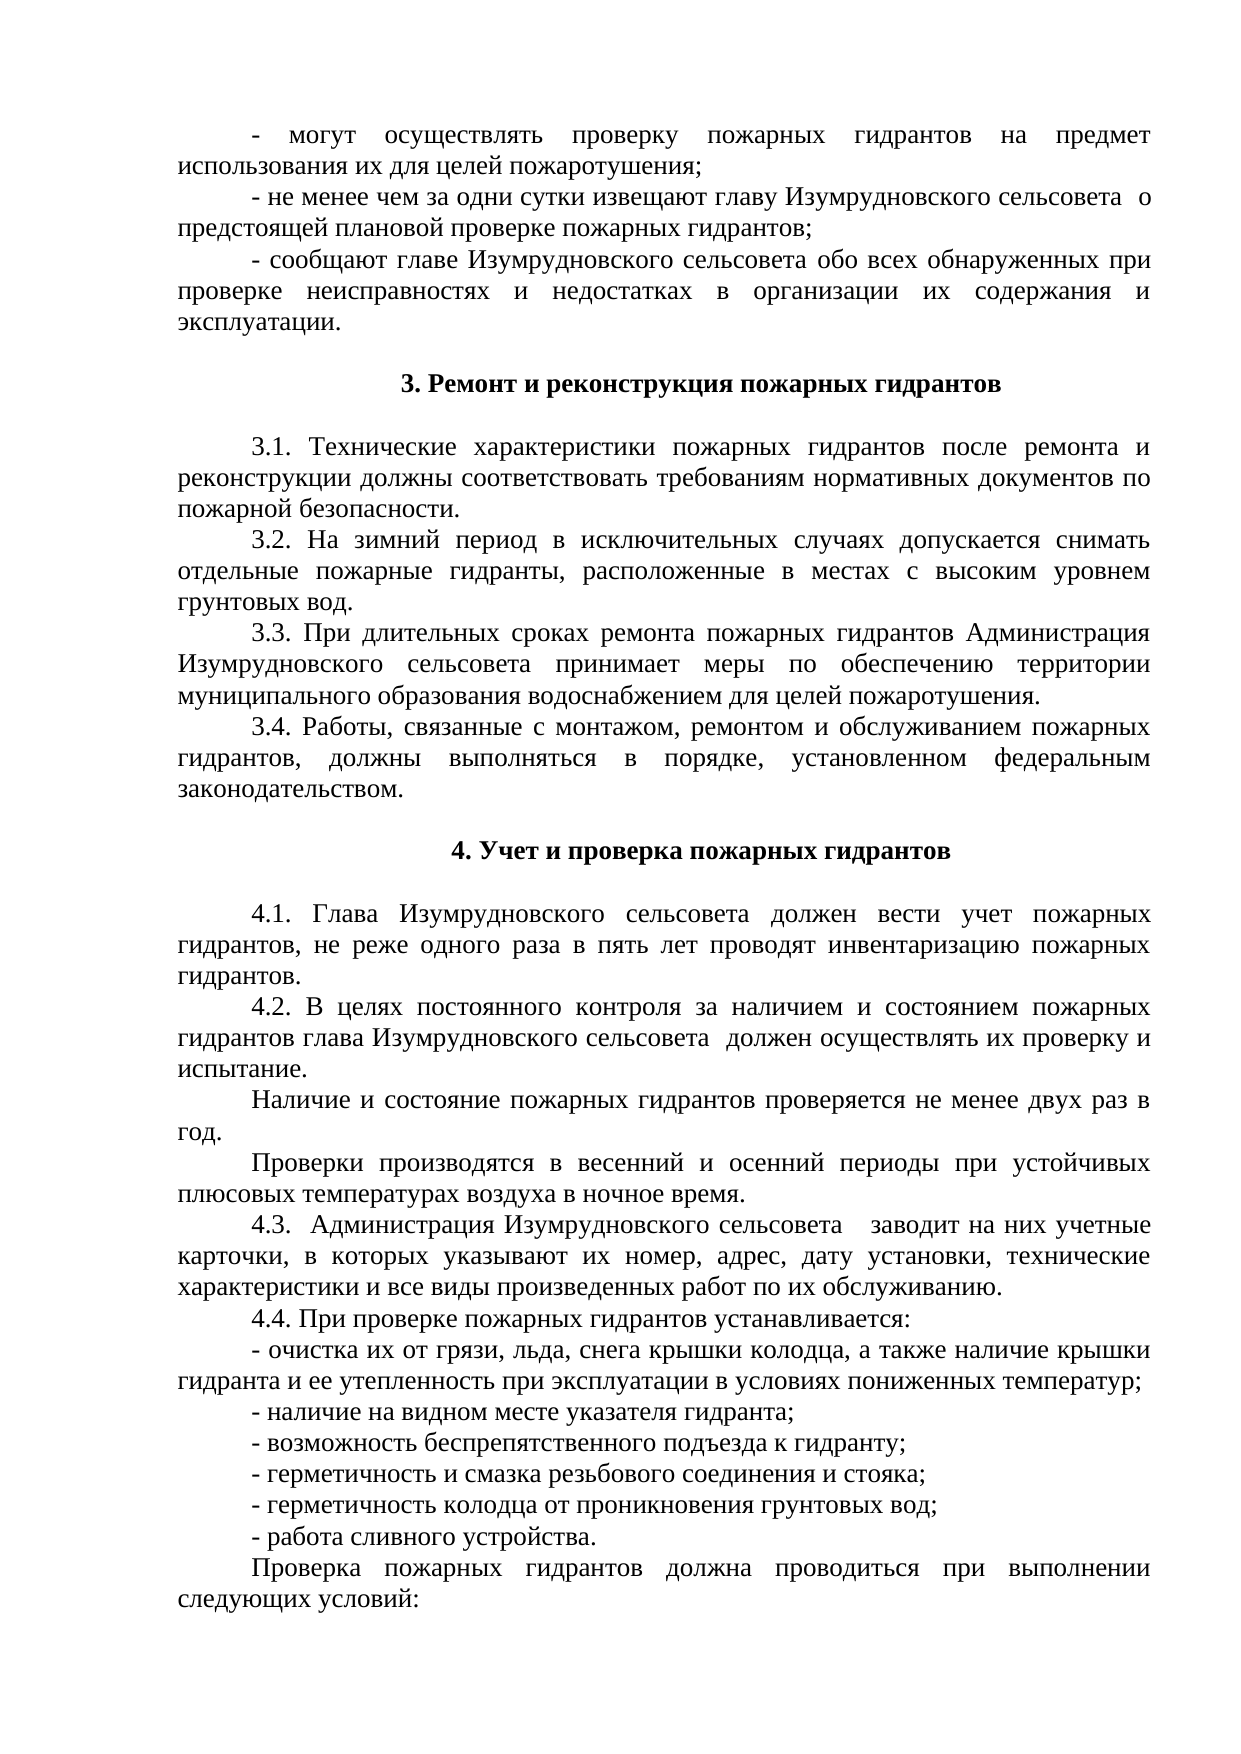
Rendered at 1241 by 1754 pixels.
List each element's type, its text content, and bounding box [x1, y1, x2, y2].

text 4.3. Администрация Изумрудновского сельсовета заводит на них учетные карточки, в которых указывают их номер, адрес, дату установки, технические характеристики и все виды произведенных работ по их обслуживанию. [177, 1208, 1152, 1302]
text 4. Учет и проверка пожарных гидрантов [177, 834, 1152, 866]
text Наличие и состояние пожарных гидрантов проверяется не менее двух раз в год. [177, 1084, 1152, 1146]
text 3. Ремонт и реконструкция пожарных гидрантов [177, 367, 1152, 398]
text - могут осуществлять проверку пожарных гидрантов на предмет использования их для целей пожаротушения; [177, 118, 1152, 180]
text - сообщают главе Изумрудновского сельсовета обо всех обнаруженных при проверке неисправностях и недостатках в организации их содержания и эксплуатации. [177, 243, 1152, 336]
text 4.4. При проверке пожарных гидрантов устанавливается: [177, 1302, 1152, 1333]
text 4.2. В целях постоянного контроля за наличием и состоянием пожарных гидрантов глава Изумрудновского сельсовета должен осуществлять их проверку и испытание. [177, 990, 1152, 1084]
text 3.2. На зимний период в исключительных случаях допускается снимать отдельные пожарные гидранты, расположенные в местах с высоким уровнем грунтовых вод. [177, 523, 1152, 616]
text 3.1. Технические характеристики пожарных гидрантов после ремонта и реконструкции должны соответствовать требованиям нормативных документов по пожарной безопасности. [177, 429, 1152, 523]
text - не менее чем за одни сутки извещают главу Изумрудновского сельсовета о предстоящей плановой проверке пожарных гидрантов; [177, 180, 1152, 243]
text 3.3. При длительных сроках ремонта пожарных гидрантов Администрация Изумрудновского сельсовета принимает меры по обеспечению территории муниципального образования водоснабжением для целей пожаротушения. [177, 616, 1152, 710]
text - герметичность колодца от проникновения грунтовых вод; [177, 1488, 1152, 1520]
text - очистка их от грязи, льда, снега крышки колодца, а также наличие крышки гидранта и ее утепленность при эксплуатации в условиях пониженных температур; [177, 1333, 1152, 1395]
text Проверка пожарных гидрантов должна проводиться при выполнении следующих условий: [177, 1551, 1152, 1613]
text Проверки производятся в весенний и осенний периоды при устойчивых плюсовых температурах воздуха в ночное время. [177, 1146, 1152, 1208]
text - герметичность и смазка резьбового соединения и стояка; [177, 1457, 1152, 1488]
text - возможность беспрепятственного подъезда к гидранту; [177, 1426, 1152, 1457]
text 4.1. Глава Изумрудновского сельсовета должен вести учет пожарных гидрантов, не реже одного раза в пять лет проводят инвентаризацию пожарных гидрантов. [177, 897, 1152, 990]
text - работа сливного устройства. [177, 1520, 1152, 1551]
text 3.4. Работы, связанные с монтажом, ремонтом и обслуживанием пожарных гидрантов, должны выполняться в порядке, установленном федеральным законодательством. [177, 710, 1152, 803]
text - наличие на видном месте указателя гидранта; [177, 1395, 1152, 1426]
